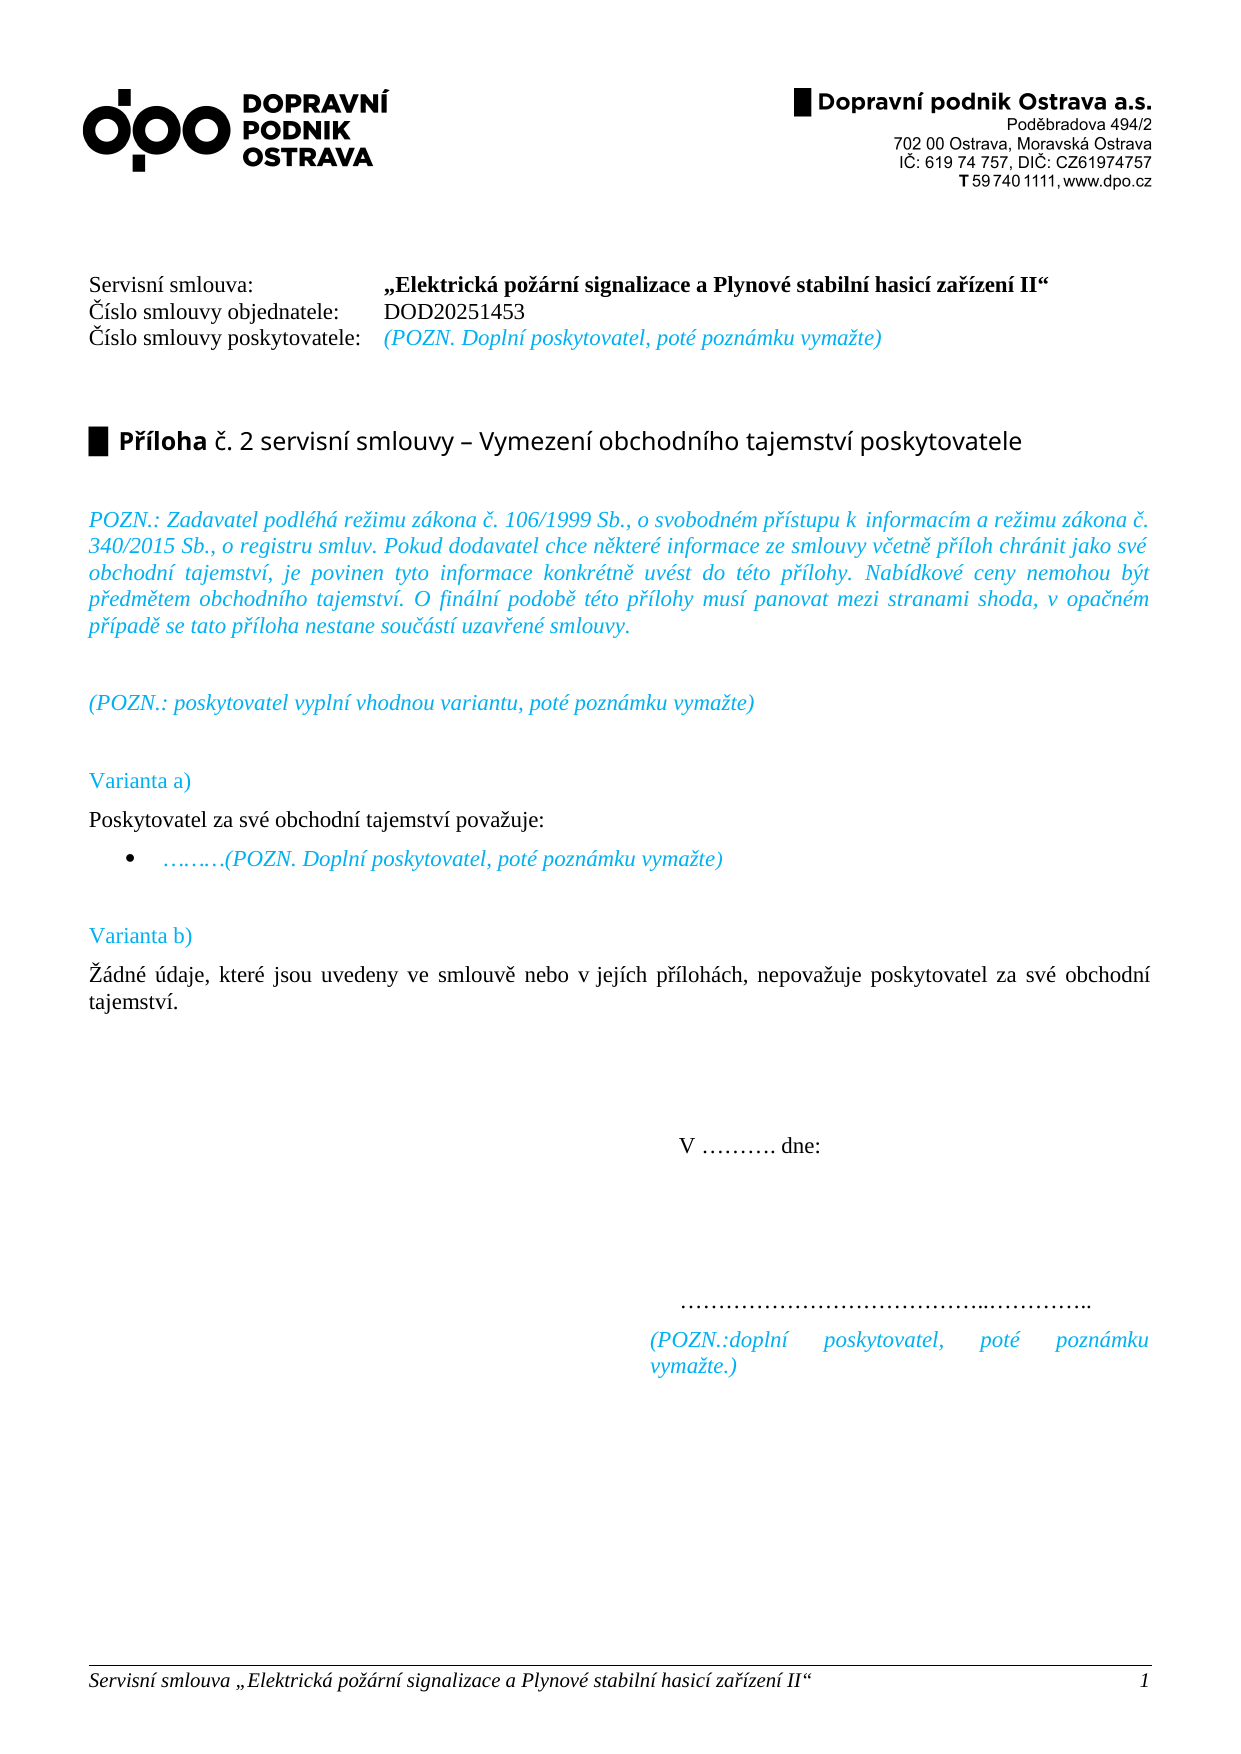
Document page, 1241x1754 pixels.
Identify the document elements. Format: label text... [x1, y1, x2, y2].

subtitle Příloha č. 2 servisní smlouvy – Vymezení obchodního tajemství poskytovatele [89, 426, 1152, 456]
text (POZN.:doplní poskytovatel, poté poznámku vymažte.) [89, 1326, 1152, 1379]
text Varianta b) [89, 922, 1152, 949]
text V ………. dne: [89, 1132, 1152, 1158]
text Číslo smlouvy objednatele: DOD20251453 [89, 298, 1152, 324]
text (POZN.: poskytovatel vyplní vhodnou variantu, poté poznámku vymažte) [89, 689, 1152, 716]
text Žádné údaje, které jsou uvedeny ve smlouvě nebo v jejích přílohách, nepovažuje poskytovatel za své obchodní tajemství. [89, 961, 1152, 1014]
text Poskytovatel za své obchodní tajemství považuje: [89, 806, 1152, 832]
text …………………………………..………….. [89, 1287, 1152, 1314]
text Servisní smlouva: „Elektrická požární signalizace a Plynové stabilní hasicí zařízení II“ [89, 272, 1152, 298]
list ………(POZN. Doplní poskytovatel, poté poznámku vymažte) [126, 845, 1152, 871]
picture [82, 89, 390, 172]
picture [794, 88, 1152, 190]
text POZN.: Zadavatel podléhá režimu zákona č. 106/1999 Sb., o svobodném přístupu k informacím a režimu zákona č. 340/2015 Sb., o registru smluv. Pokud dodavatel chce některé informace ze smlouvy včetně příloh chránit jako své obchodní tajemství, je povinen tyto informace konkrétně uvést do této přílohy. Nabídkové ceny nemohou být předmětem obchodního tajemství. O finální podobě této přílohy musí panovat mezi stranami shoda, v opačném případě se tato příloha nestane součástí uzavřené smlouvy. [89, 506, 1152, 638]
picture [122, 544, 128, 553]
text Číslo smlouvy poskytovatele: (POZN. Doplní poskytovatel, poté poznámku vymažte) [89, 324, 1152, 351]
text Varianta a) [89, 767, 1152, 793]
